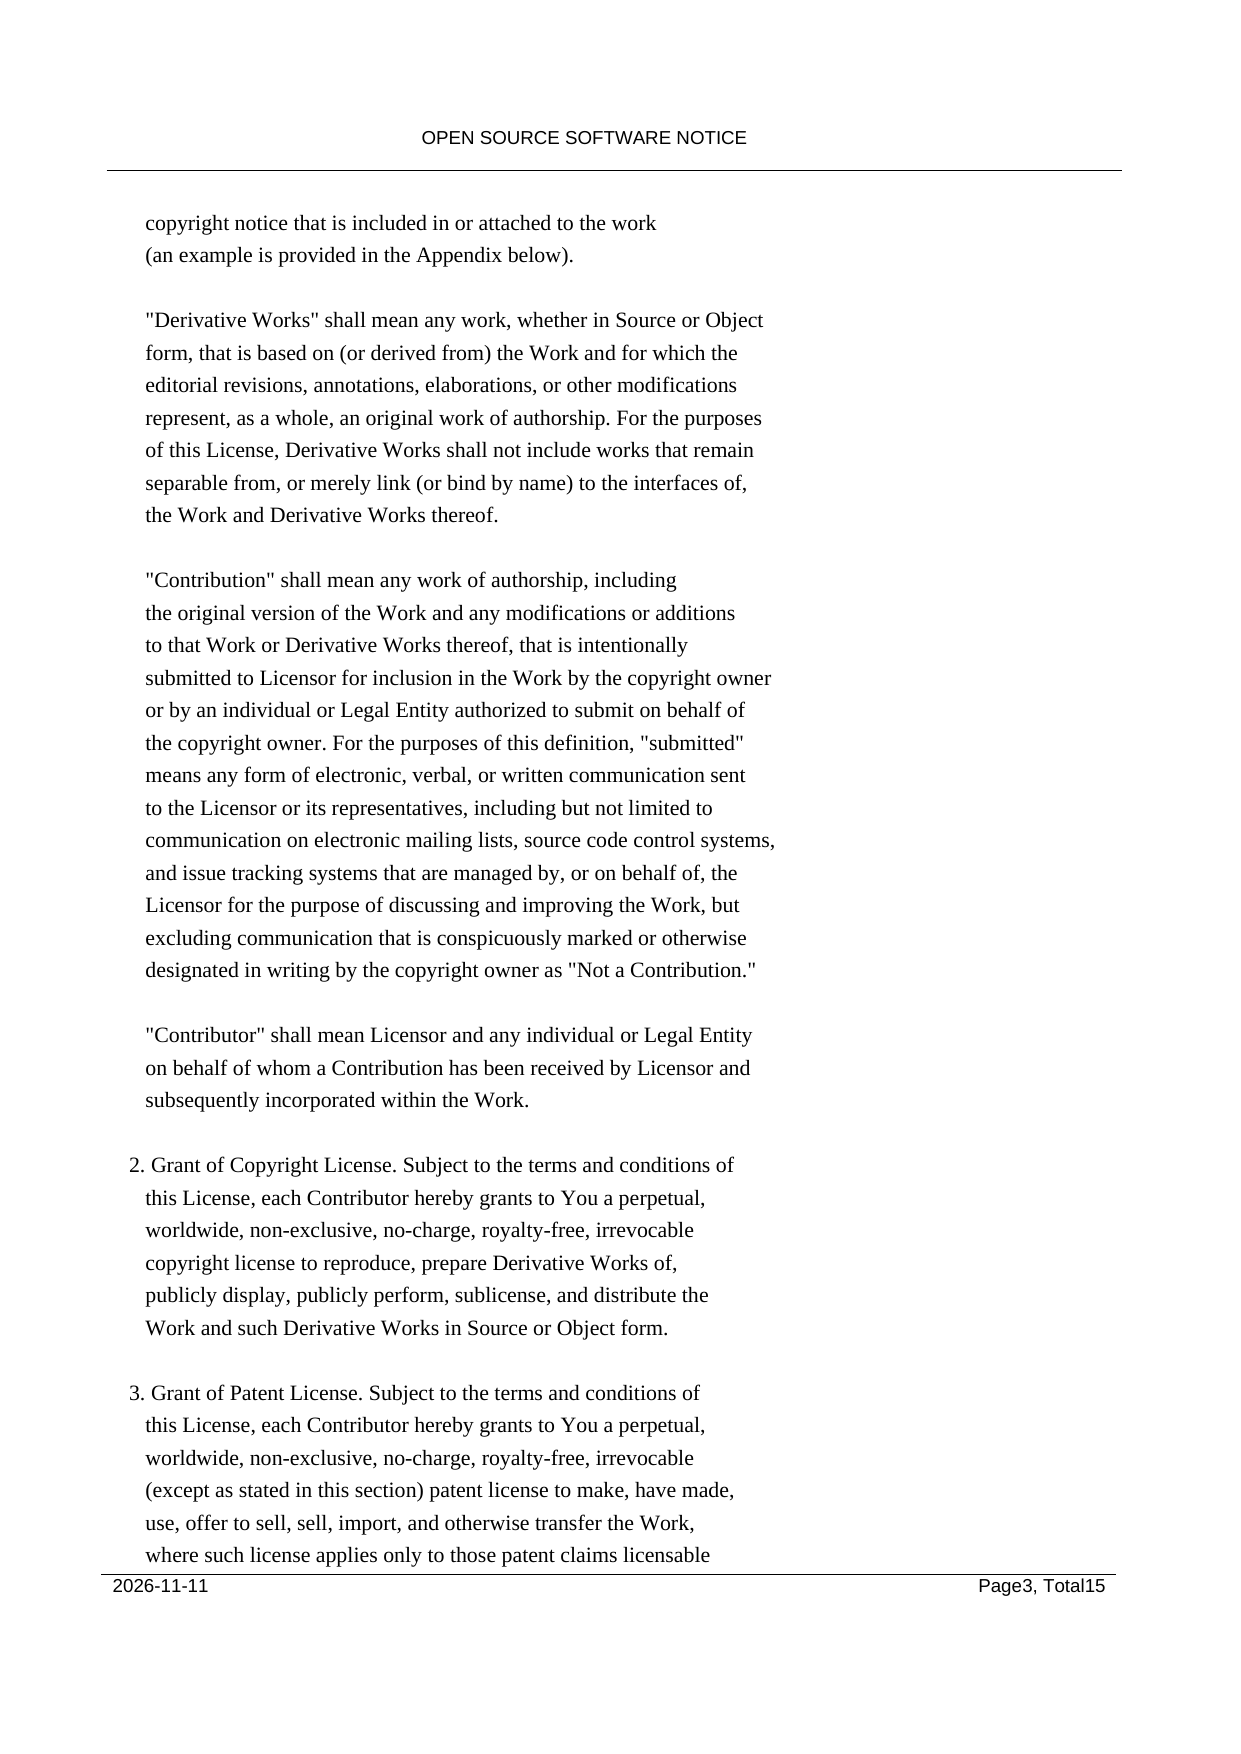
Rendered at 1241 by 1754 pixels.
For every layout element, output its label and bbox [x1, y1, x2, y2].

text [112, 206, 1128, 1571]
